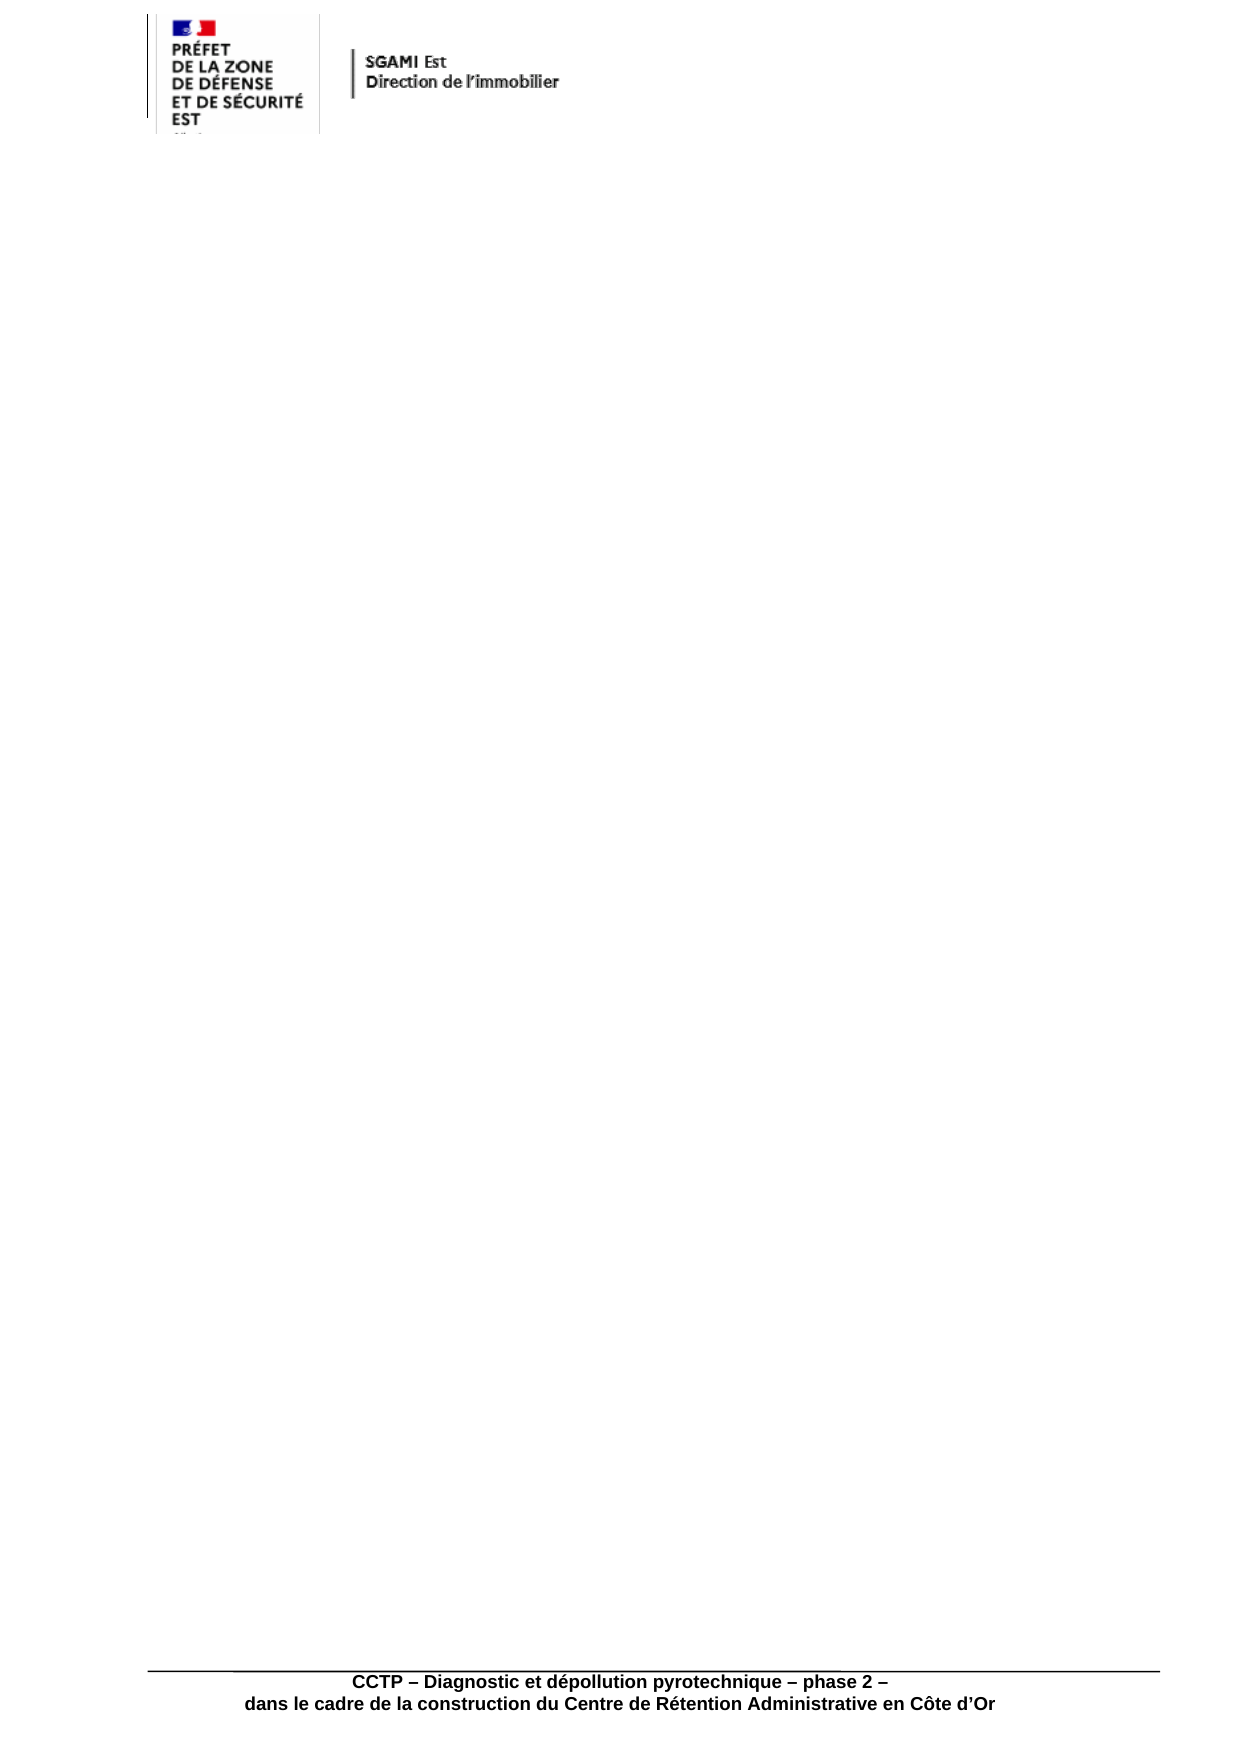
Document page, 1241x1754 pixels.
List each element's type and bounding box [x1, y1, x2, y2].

picture [147, 14, 578, 134]
